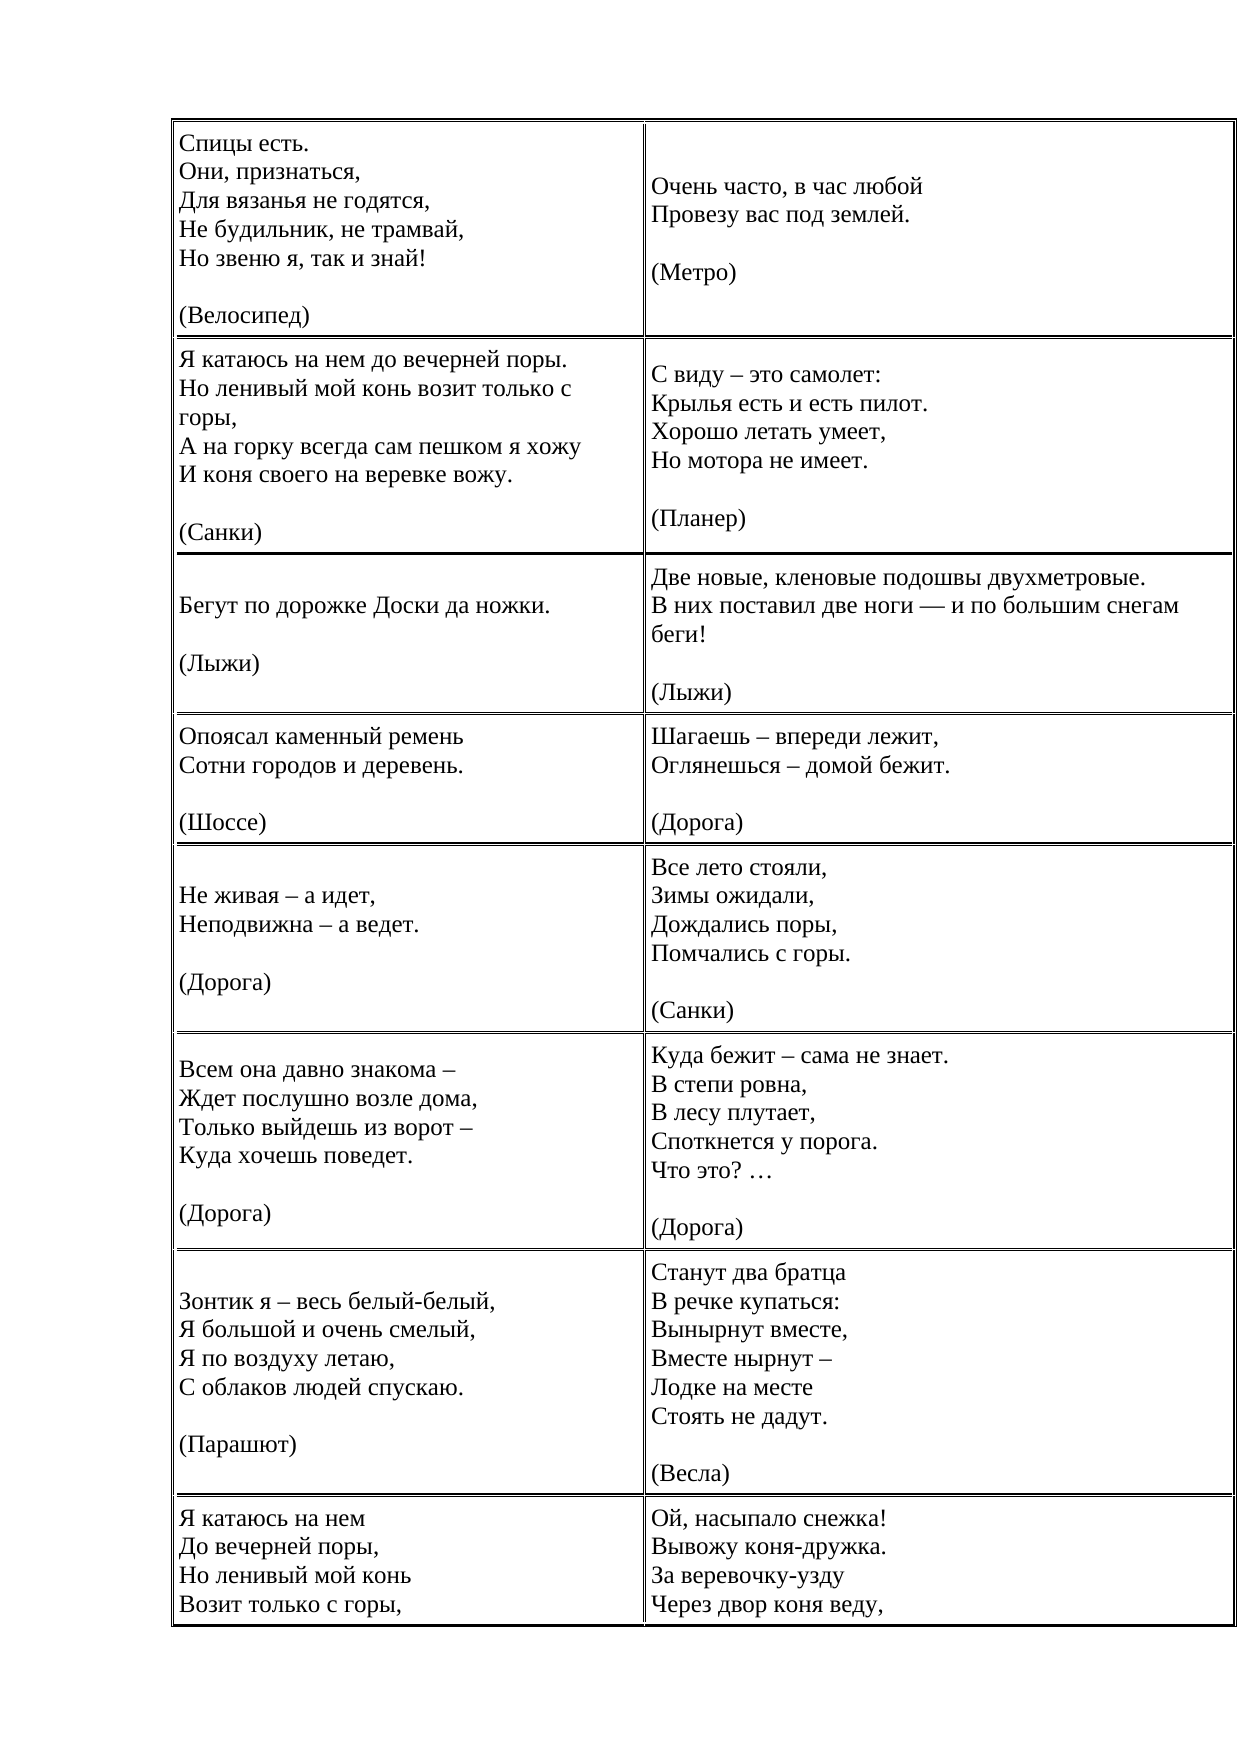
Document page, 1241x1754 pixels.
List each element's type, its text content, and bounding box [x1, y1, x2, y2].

table_cell Станут два братца В речке купаться: Вынырнут вместе, Вместе нырнут – Лодке на месте Стоять не дадут. (Весла) [646, 1248, 1234, 1493]
table_cell Не живая – а идет, Неподвижна – а ведет. (Дорога) [174, 842, 643, 1031]
table_cell Две новые, кленовые подошвы двухметровые. В них поставил две ноги — и по большим снегам беги! (Лыжи) [646, 552, 1233, 712]
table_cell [174, 1493, 644, 1624]
table_cell Я катаюсь на нем до вечерней поры. Но ленивый мой конь возит только с горы, А на горку всегда сам пешком я хожу И коня своего на веревке вожу. (Санки) [174, 335, 643, 552]
table_cell Опоясал каменный ремень Сотни городов и деревень. (Шоссе) [173, 712, 644, 842]
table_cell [645, 1493, 1234, 1624]
table_cell Куда бежит – сама не знает. В степи ровна, В лесу плутает, Споткнется у порога. Что это? … (Дорога) [645, 1031, 1235, 1247]
table_cell Всем она давно знакома – Ждет послушно возле дома, Только выйдешь из ворот – Куда хочешь поведет. (Дорога) [173, 1031, 644, 1247]
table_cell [645, 122, 1233, 335]
table_cell Шагаешь – впереди лежит, Оглянешься – домой бежит. (Дорога) [645, 712, 1235, 842]
table_cell С виду – это самолет: Крылья есть и есть пилот. Хорошо летать умеет, Но мотора не имеет. (Планер) [646, 335, 1234, 552]
table_cell Бегут по дорожке Доски да ножки. (Лыжи) [174, 552, 643, 712]
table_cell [174, 122, 644, 335]
table_cell Зонтик я – весь белый-белый, Я большой и очень смелый, Я по воздуху летаю, С облаков людей спускаю. (Парашют) [174, 1248, 643, 1493]
table_cell Все лето стояли, Зимы ожидали, Дождались поры, Помчались с горы. (Санки) [646, 842, 1234, 1031]
